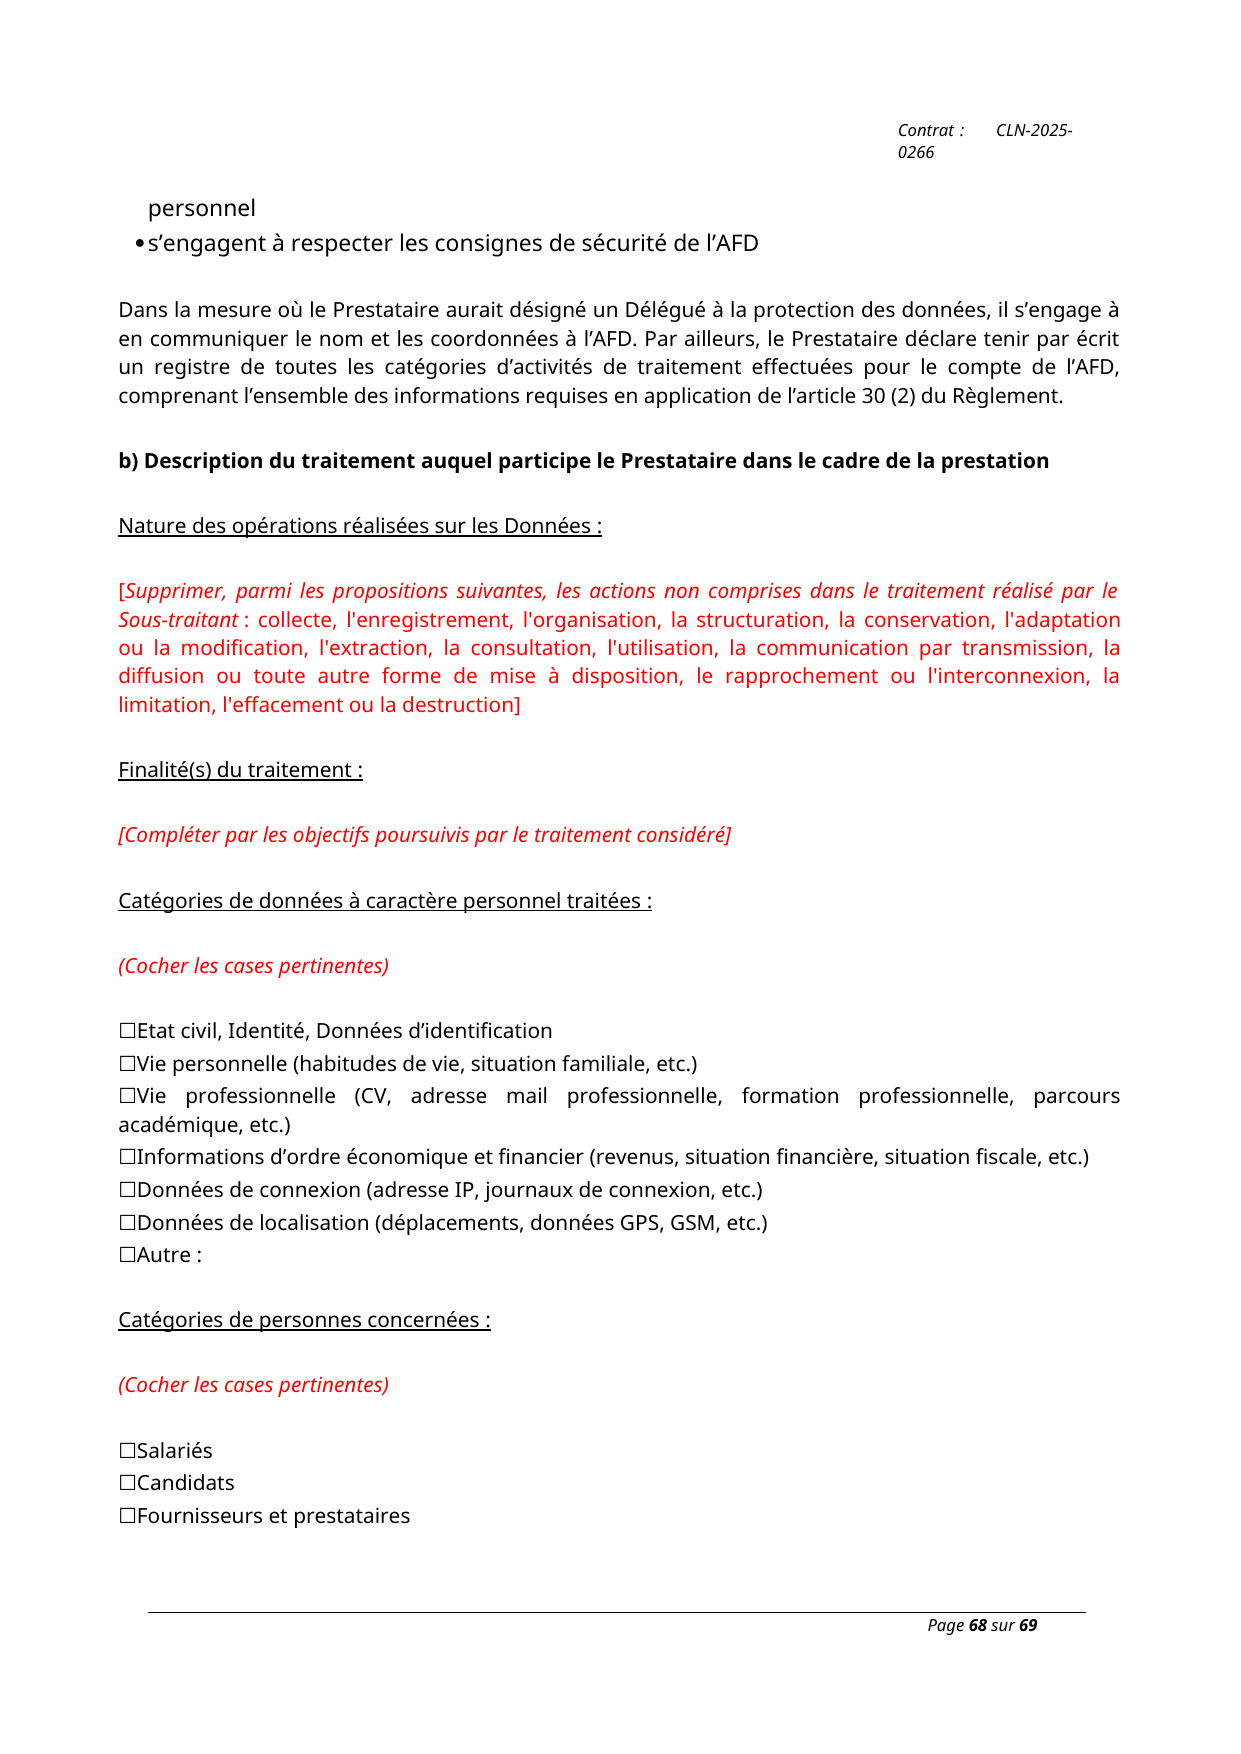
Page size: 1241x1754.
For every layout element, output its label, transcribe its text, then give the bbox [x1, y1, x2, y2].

text Catégories de personnes concernées : [118, 1305, 1122, 1334]
text Finalité(s) du traitement : [118, 755, 1122, 784]
text [Compléter par les objectifs poursuivis par le traitement considéré] [118, 821, 1122, 849]
text ☐Etat civil, Identité, Données d’identification [118, 1016, 1122, 1044]
text [Supprimer, parmi les propositions suivantes, les actions non comprises dans le traitement réalisé par le Sous-traitant : collecte, l'enregistrement, l'organisation, la structuration, la conservation, l'adaptation ou la modification, l'extraction, la consultation, l'utilisation, la communication par transmission, la diffusion ou toute autre forme de mise à disposition, le rapprochement ou l'interconnexion, la limitation, l'effacement ou la destruction] [118, 576, 1122, 718]
text (Cocher les cases pertinentes) [118, 951, 1122, 979]
text ☐Fournisseurs et prestataires [118, 1501, 1122, 1529]
text ☐Données de connexion (adresse IP, journaux de connexion, etc.) [118, 1175, 1122, 1203]
text ☐Vie personnelle (habitudes de vie, situation familiale, etc.) [118, 1049, 1122, 1077]
text Dans la mesure où le Prestataire aurait désigné un Délégué à la protection des données, il s’engage à en communiquer le nom et les coordonnées à l’AFD. Par ailleurs, le Prestataire déclare tenir par écrit un registre de toutes les catégories d’activités de traitement effectuées pour le compte de l’AFD, comprenant l’ensemble des informations requises en application de l’article 30 (2) du Règlement. [118, 295, 1122, 409]
text ☐Vie professionnelle (CV, adresse mail professionnelle, formation professionnelle, parcours académique, etc.) [118, 1081, 1122, 1138]
text Catégories de données à caractère personnel traitées : [118, 886, 1122, 914]
text ☐Salariés [118, 1436, 1122, 1464]
text ☐Candidats [118, 1468, 1122, 1497]
list s’engagent à respecter les consignes de sécurité de l’AFD [136, 227, 1122, 259]
text ☐Informations d’ordre économique et financier (revenus, situation financière, situation fiscale, etc.) [118, 1142, 1122, 1171]
text ☐Autre : [118, 1240, 1122, 1269]
text b) Description du traitement auquel participe le Prestataire dans le cadre de la prestation [118, 446, 1122, 474]
text (Cocher les cases pertinentes) [118, 1371, 1122, 1399]
text Nature des opérations réalisées sur les Données : [118, 511, 1122, 539]
text ☐Données de localisation (déplacements, données GPS, GSM, etc.) [118, 1208, 1122, 1236]
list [136, 192, 1122, 223]
